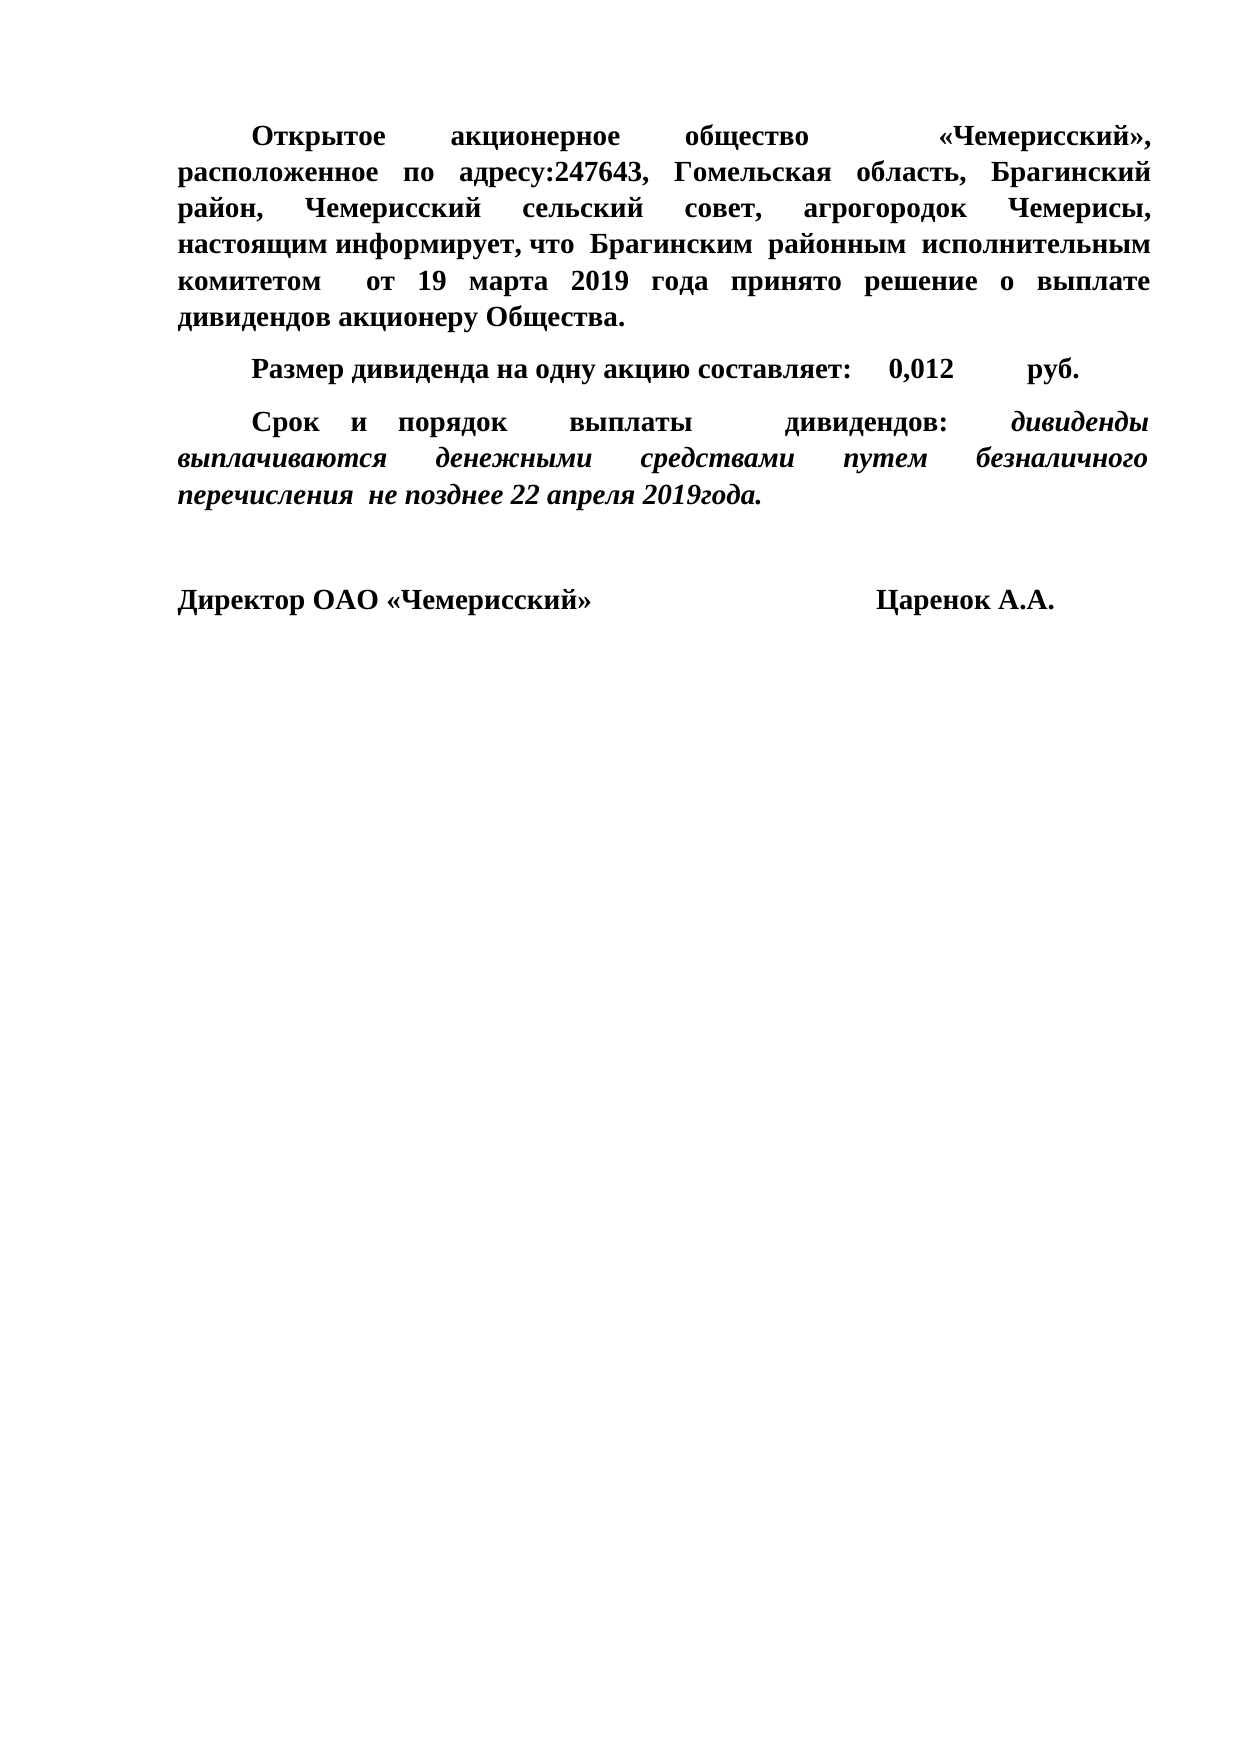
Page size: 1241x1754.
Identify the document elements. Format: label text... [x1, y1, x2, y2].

text Срок и порядок выплаты дивидендов: дивиденды выплачиваются денежными средствами путем безналичного перечисления не позднее 22 апреля 2019года. [177, 404, 1152, 510]
text Размер дивиденда на одну акцию составляет: 0,012 руб. [177, 352, 1152, 385]
text Открытое акционерное общество «Чемерисский», расположенное по адресу:247643, Гомельская область, Брагинский район, Чемерисский сельский совет, агрогородок Чемерисы, настоящим информирует, что Брагинским районным исполнительным комитетом от 19 марта 2019 года принято решение о выплате дивидендов акционеру Общества. [177, 118, 1152, 332]
text Директор ОАО «Чемерисский» Царенок А.А. [177, 582, 1152, 616]
